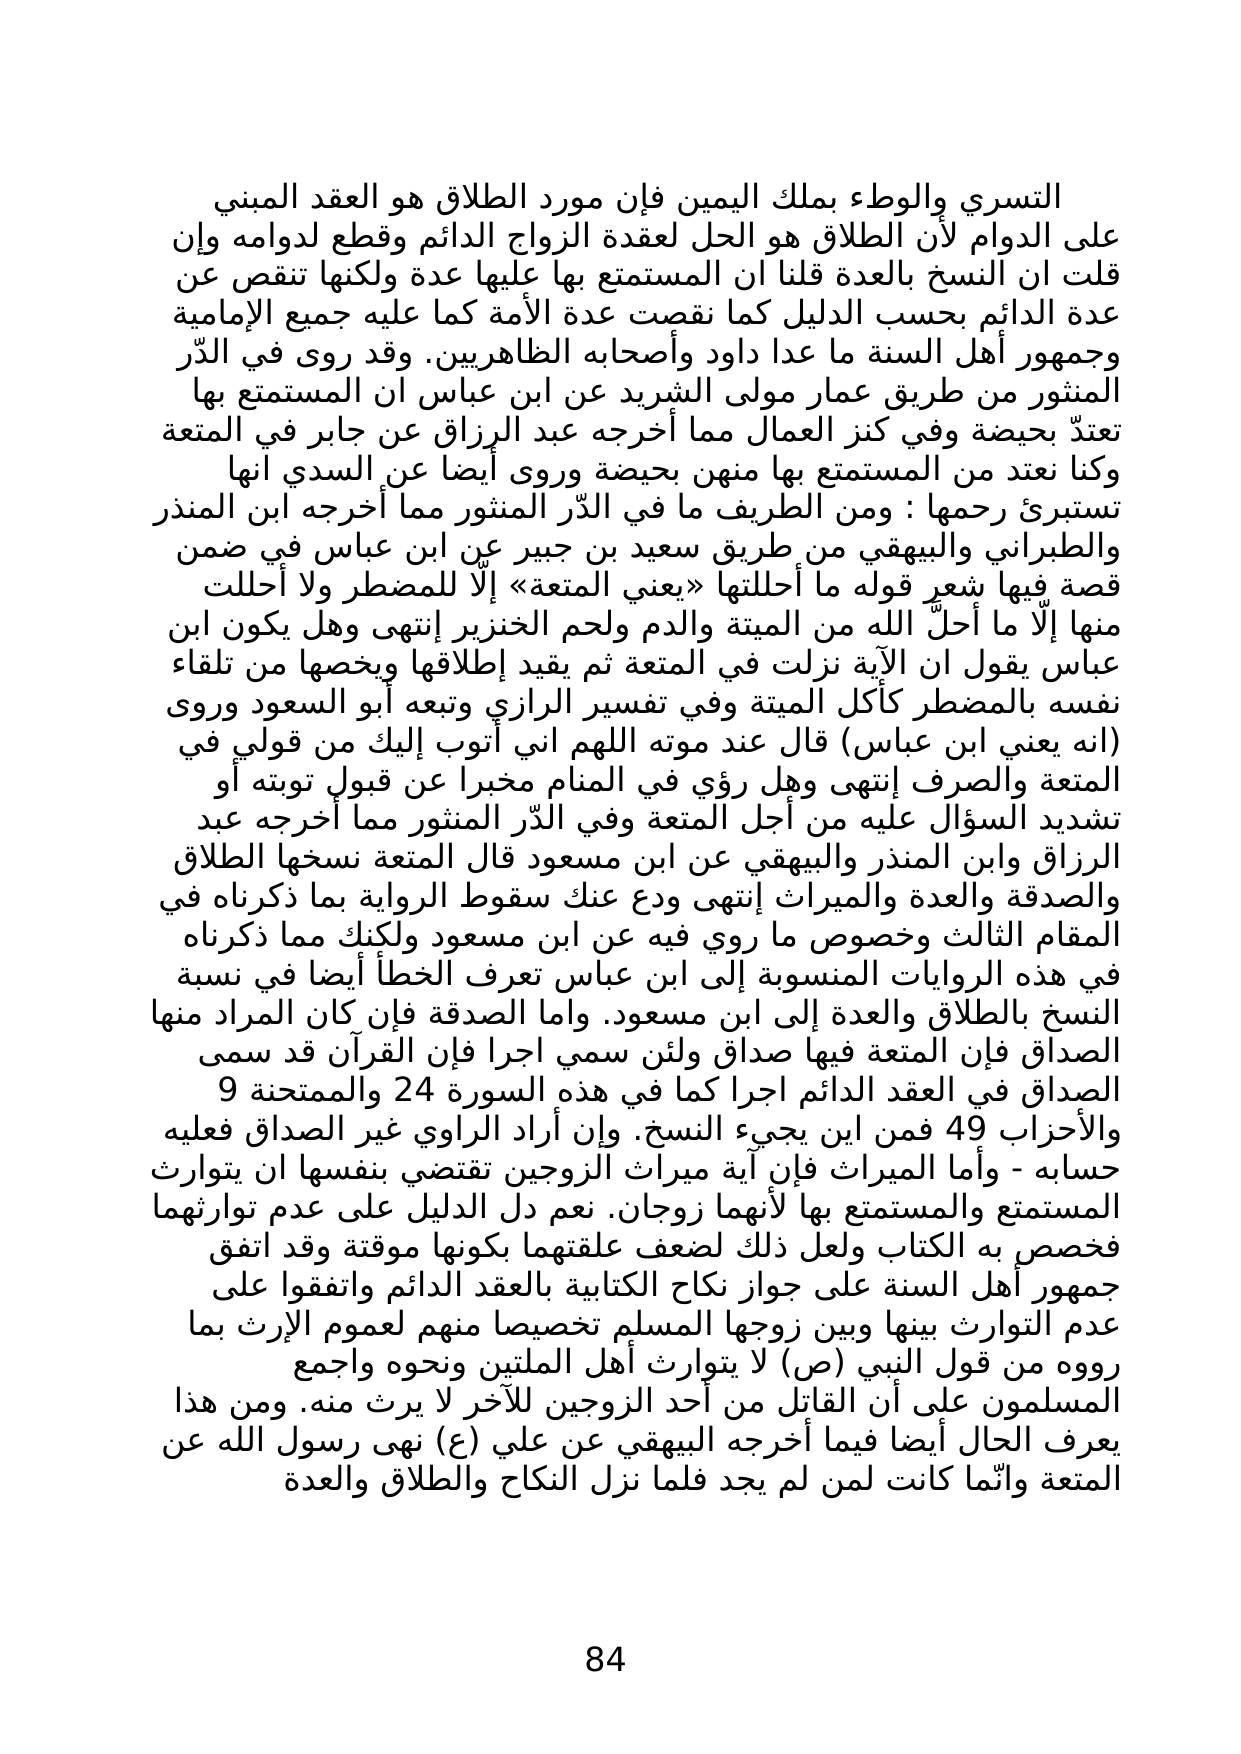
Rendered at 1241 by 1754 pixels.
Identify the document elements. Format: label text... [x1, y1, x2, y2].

text التسري والوطء بملك اليمين فإن مورد الطلاق هو العقد المبني على الدوام لأن الطلاق هو الحل لعقدة الزواج الدائم وقطع لدوامه وإن قلت ان النسخ بالعدة قلنا ان المستمتع بها عليها عدة ولكنها تنقص عن عدة الدائم بحسب الدليل كما نقصت عدة الأمة كما عليه جميع الإمامية وجمهور أهل السنة ما عدا داود وأصحابه الظاهريين. وقد روى في الدّر المنثور من طريق عمار مولى الشريد عن ابن عباس ان المستمتع بها تعتدّ بحيضة وفي كنز العمال مما أخرجه عبد الرزاق عن جابر في المتعة وكنا نعتد من المستمتع بها منهن بحيضة وروى أيضا عن السدي انها تستبرئ رحمها : ومن الطريف ما في الدّر المنثور مما أخرجه ابن المنذر والطبراني والبيهقي من طريق سعيد بن جبير عن ابن عباس في ضمن قصة فيها شعر قوله ما أحللتها «يعني المتعة» إلّا للمضطر ولا أحللت منها إلّا ما أحلَّ الله من الميتة والدم ولحم الخنزير إنتهى وهل يكون ابن عباس يقول ان الآية نزلت في المتعة ثم يقيد إطلاقها ويخصها من تلقاء نفسه بالمضطر كأكل الميتة وفي تفسير الرازي وتبعه أبو السعود وروى (انه يعني ابن عباس) قال عند موته اللهم اني أتوب إليك من قولي في المتعة والصرف إنتهى وهل رؤي في المنام مخبرا عن قبول توبته أو تشديد السؤال عليه من أجل المتعة وفي الدّر المنثور مما أخرجه عبد الرزاق وابن المنذر والبيهقي عن ابن مسعود قال المتعة نسخها الطلاق والصدقة والعدة والميراث إنتهى ودع عنك سقوط الرواية بما ذكرناه في المقام الثالث وخصوص ما روي فيه عن ابن مسعود ولكنك مما ذكرناه في هذه الروايات المنسوبة إلى ابن عباس تعرف الخطأ أيضا في نسبة النسخ بالطلاق والعدة إلى ابن مسعود. واما الصدقة فإن كان المراد منها الصداق فإن المتعة فيها صداق ولئن سمي اجرا فإن القرآن قد سمى الصداق في العقد الدائم اجرا كما في هذه السورة 24 والممتحنة 9 والأحزاب 49 فمن اين يجيء النسخ. وإن أراد الراوي غير الصداق فعليه حسابه - وأما الميراث فإن آية ميراث الزوجين تقتضي بنفسها ان يتوارث المستمتع والمستمتع بها لأنهما زوجان. نعم دل الدليل على عدم توارثهما فخصص به الكتاب ولعل ذلك لضعف علقتهما بكونها موقتة وقد اتفق جمهور أهل السنة على جواز نكاح الكتابية بالعقد الدائم واتفقوا على عدم التوارث بينها وبين زوجها المسلم تخصيصا منهم لعموم الإرث بما رووه من قول النبي (ص) لا يتوارث أهل الملتين ونحوه واجمع المسلمون على أن القاتل من أحد الزوجين للآخر لا يرث منه. ومن هذا يعرف الحال أيضا فيما أخرجه البيهقي عن علي (ع) نهى رسول الله عن المتعة وانّما كانت لمن لم يجد فلما نزل النكاح والطلاق والعدة [148, 177, 1122, 1498]
